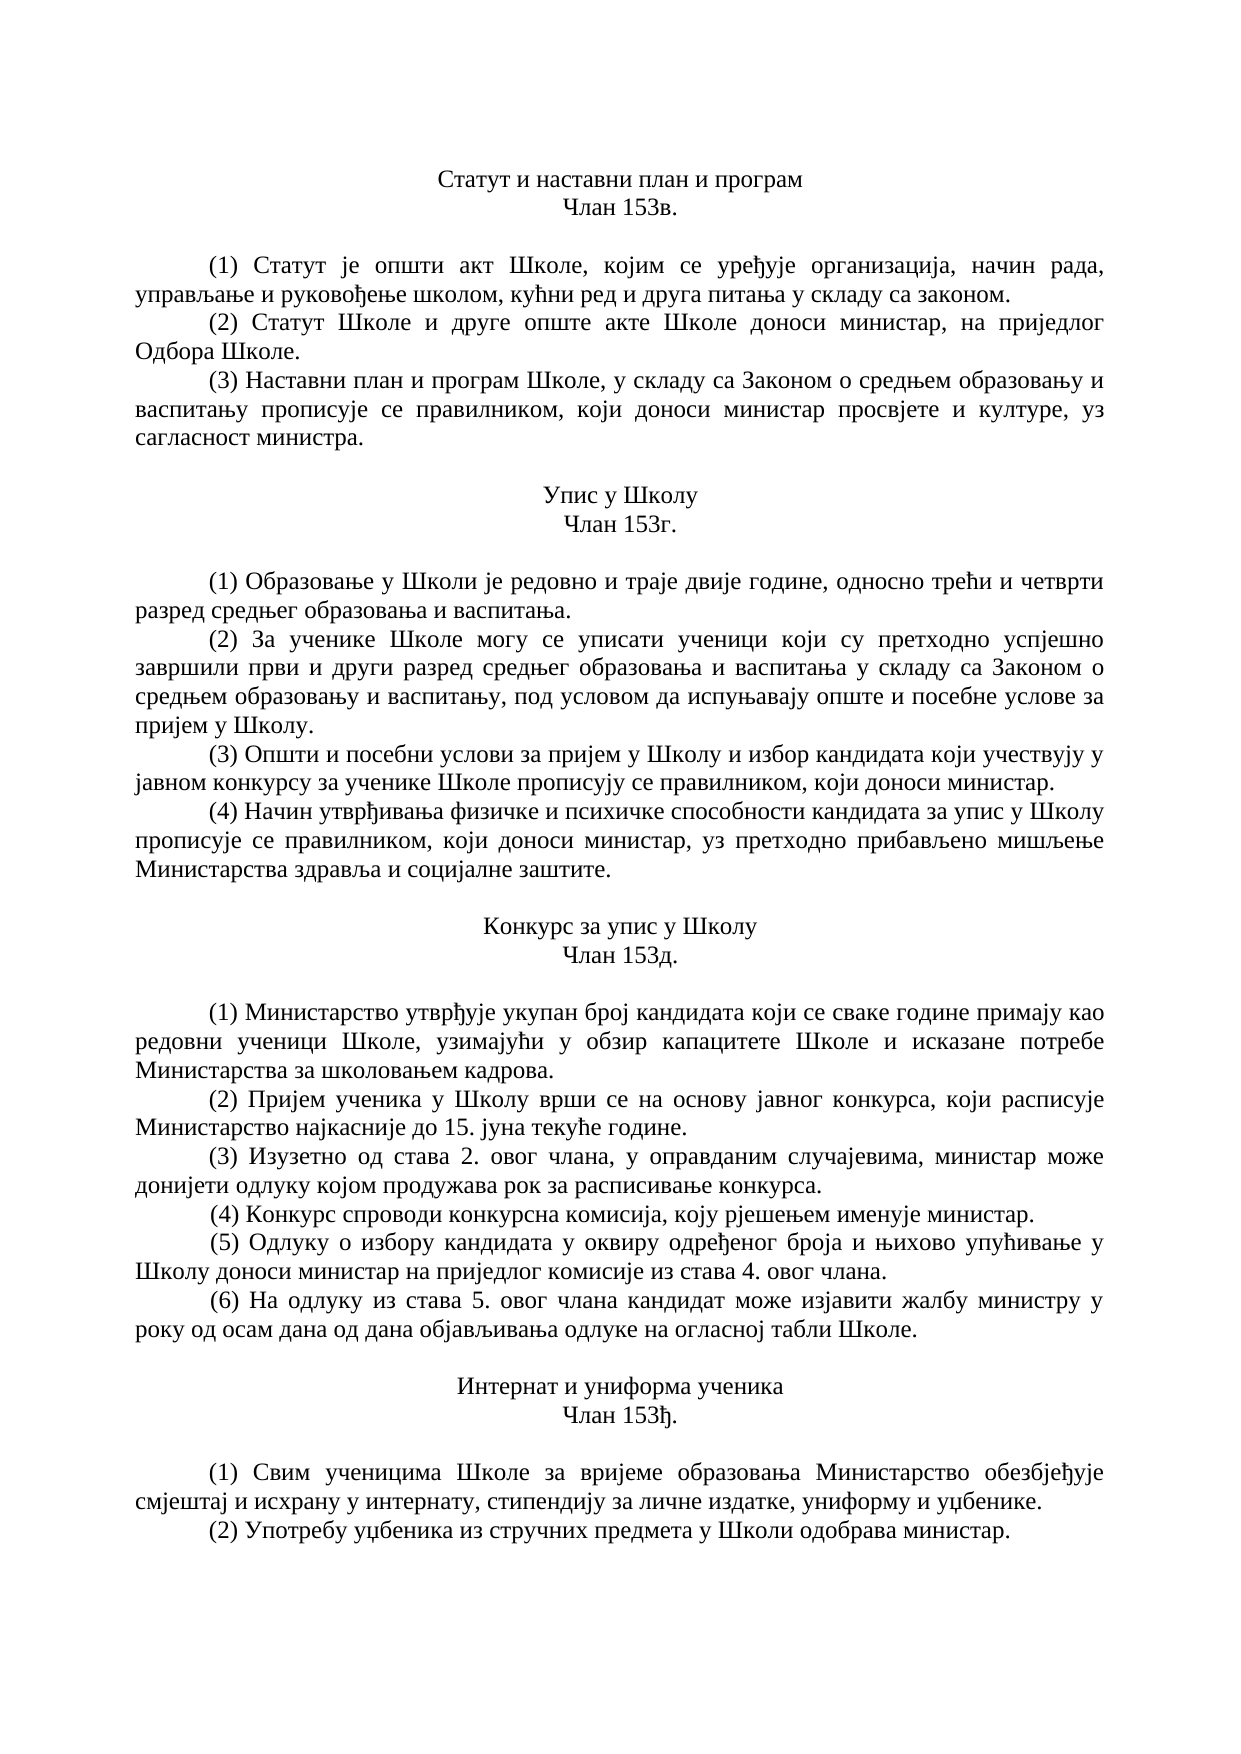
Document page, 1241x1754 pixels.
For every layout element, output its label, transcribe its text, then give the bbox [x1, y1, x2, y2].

text (1) Образовање у Школи је редовно и траје двије године, односно трећи и четврти разред средњег образовања и васпитања. [135, 566, 1105, 624]
text (3) Изузетно од става 2. овог члана, у оправданим случајевима, министар може донијети одлуку којом продужава рок за расписивање конкурса. [135, 1141, 1105, 1199]
text Упис у Школу [135, 480, 1105, 509]
text (2) Статут Школе и друге опште акте Школе доноси министар, на приједлог Одбора Школе. [135, 307, 1105, 365]
text Члан 153д. [135, 940, 1105, 969]
text (4) Начин утврђивања физичке и психичке способности кандидата за упис у Школу прописује се правилником, који доноси министар, уз претходно прибављено мишљење Министарства здравља и социјалне заштите. [135, 796, 1105, 882]
text (2) Пријем ученика у Школу врши се на основу јавног конкурса, који расписује Министарство најкасније до 15. јуна текуће године. [135, 1084, 1105, 1141]
text (3) Општи и посебни услови за пријем у Школу и избор кандидата који учествују у јавном конкурсу за ученике Школе прописују се правилником, који доноси министар. [135, 739, 1105, 796]
text Статут и наставни план и програм [135, 164, 1105, 192]
text (4) Конкурс спроводи конкурсна комисија, коју рјешењем именује министар. [135, 1199, 1105, 1227]
text (3) Наставни план и програм Школе, у складу са Законом о средњем образовању и васпитању прописујe се правилником, који доноси министар просвјете и културе, уз сагласност министра. [135, 365, 1105, 451]
text (6) На одлуку из става 5. овог члана кандидат може изјавити жалбу министру у року од осам дана од дана објављивања одлуке на огласној табли Школе. [135, 1285, 1105, 1342]
text (2) За ученике Школе могу се уписати ученици који су претходно успјешно завршили први и други разред средњег образовања и васпитања у складу са Законом о средњем образовању и васпитању, под условом да испуњавају опште и посебне услове за пријем у Школу. [135, 624, 1105, 739]
text (2) Употребу уџбеника из стручних предмета у Школи одобрава министар. [135, 1515, 1105, 1544]
text Конкурс за упис у Школу [135, 911, 1105, 940]
text Члан 153ђ. [135, 1400, 1105, 1429]
text Члан 153г. [135, 509, 1105, 537]
text (1) Министарство утврђује укупан број кандидата који се сваке године примају као редовни ученици Школе, узимајући у обзир капацитете Школе и исказане потребе Министарства за школовањем кадрова. [135, 997, 1105, 1084]
text (1) Свим ученицима Школе за вријеме образовања Министарство обезбјеђује смјештај и исхрану у интернату, стипендију за личне издатке, униформу и уџбенике. [135, 1457, 1105, 1515]
text Члан 153в. [135, 192, 1105, 221]
text (1) Статут је општи акт Школе, којим се уређује организација, начин рада, управљање и руковођење школом, кућни ред и друга питања у складу са законом. [135, 250, 1105, 307]
text Интернат и униформа ученика [135, 1371, 1105, 1400]
text (5) Одлуку о избору кандидата у оквиру одређеног броја и њихово упућивање у Школу доноси министар на приједлог комисије из става 4. овог члана. [135, 1227, 1105, 1285]
